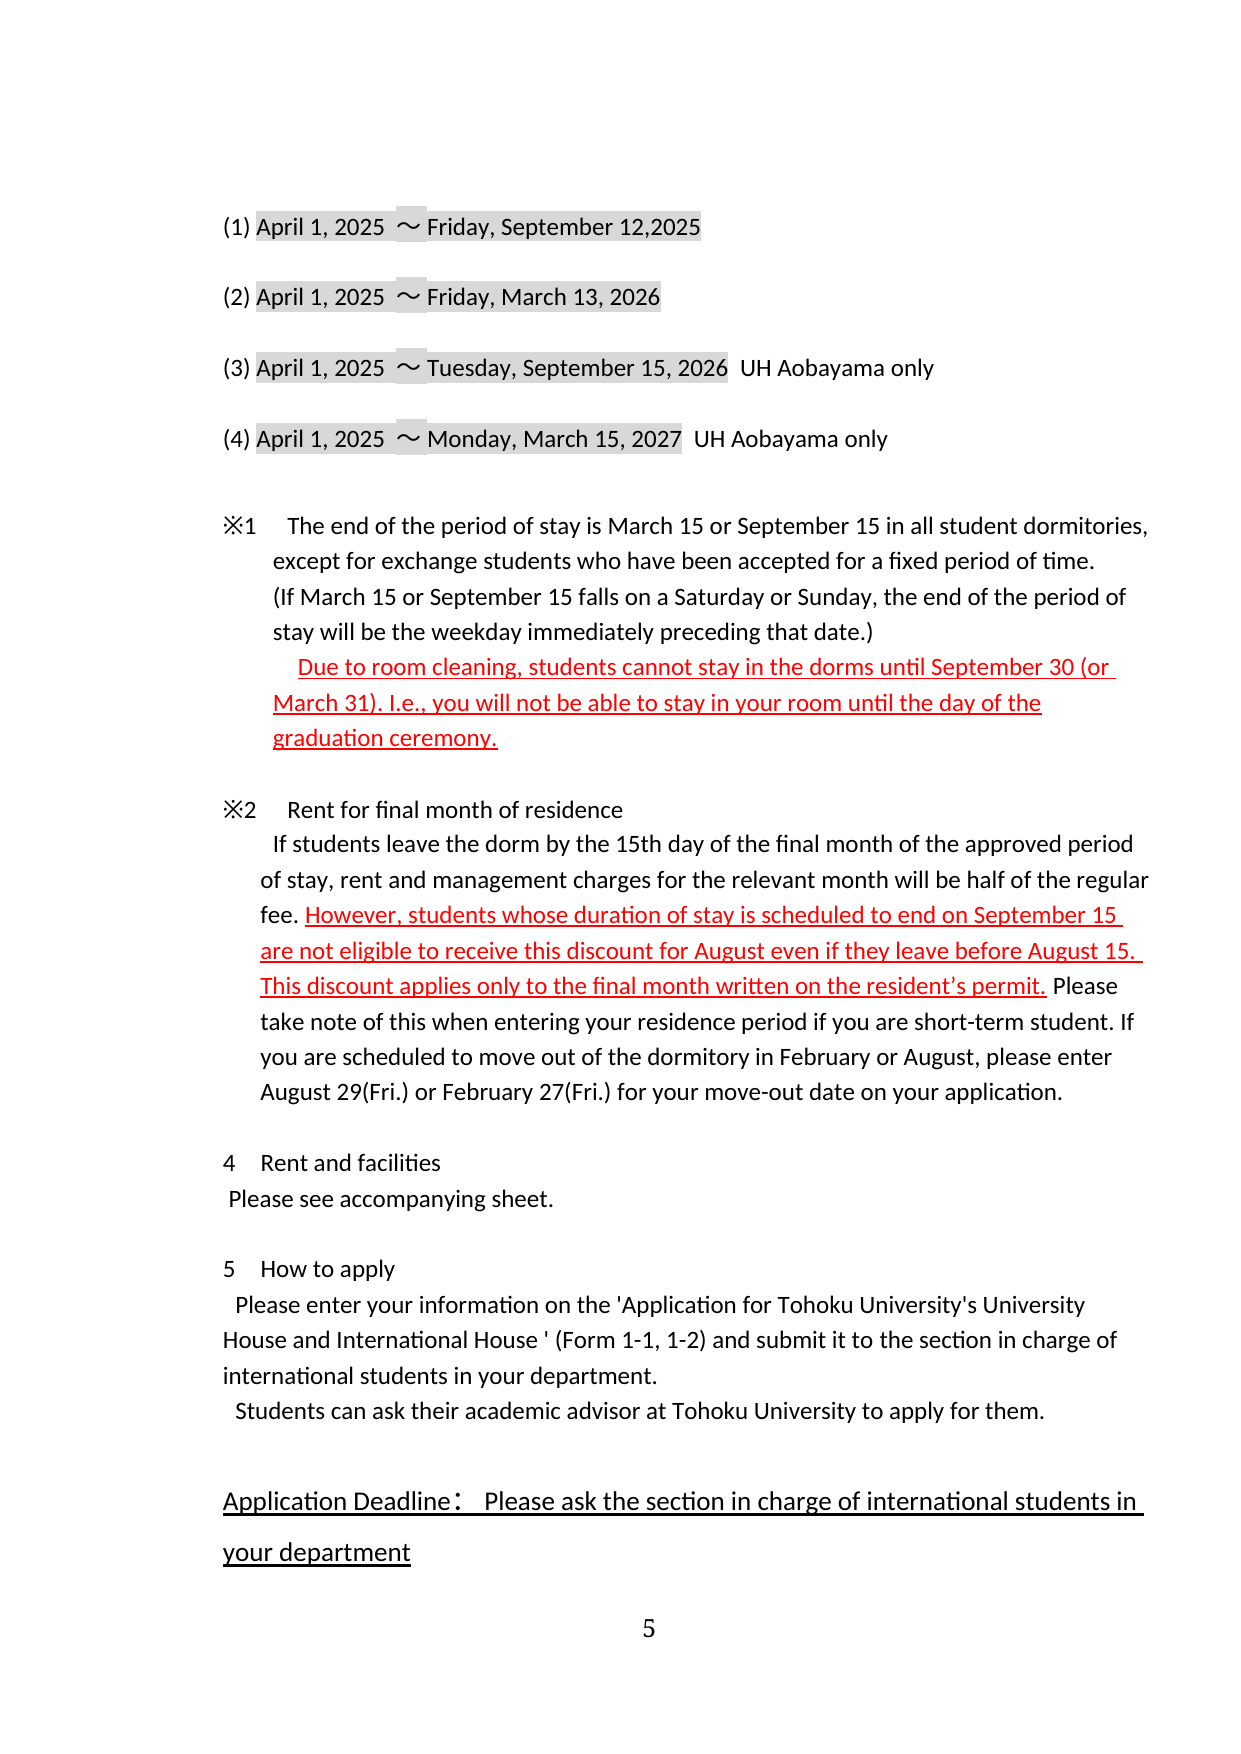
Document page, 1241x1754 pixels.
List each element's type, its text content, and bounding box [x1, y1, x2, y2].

text March 31). I.e., you will not be able to stay in your room until the day of the graduation ceremony. [273, 684, 1150, 755]
text ※1 The end of the period of stay is March 15 or September 15 in all student dormitories, except for exchange students who have been accepted for a fixed period of time. [223, 507, 1150, 578]
text (1) April 1, 2025 ～ Friday, September 12,2025 [223, 189, 1150, 259]
text (If March 15 or September 15 falls on a Saturday or Sunday, the end of the period of stay will be the weekday immediately preceding that date.) [273, 578, 1150, 649]
text ※2 Rent for final month of residence [148, 791, 1150, 826]
text Due to room cleaning, students cannot stay in the dorms until September 30 (or [148, 649, 1150, 684]
text If students leave the dorm by the 15th day of the final month of the approved period of stay, rent and management charges for the relevant month will be half of the regular fee. However, students whose duration of stay is scheduled to end on September 15 are not eligible to receive this discount for August even if they leave before August 15. This discount applies only to the final month written on the resident’s permit. Please take note of this when entering your residence period if you are short-term student. If you are scheduled to move out of the dormitory in February or August, please enter August 29(Fri.) or February 27(Fri.) for your move-out date on your application. [260, 826, 1150, 1109]
text (4) April 1, 2025 ～ Monday, March 15, 2027 UH Aobayama only [223, 401, 1150, 472]
text (2) April 1, 2025 ～ Friday, March 13, 2026 [223, 259, 1150, 330]
text 4 Rent and facilities [223, 1145, 1150, 1180]
text (3) April 1, 2025 ～ Tuesday, September 15, 2026 UH Aobayama only [223, 330, 1150, 401]
text Please see accompanying sheet. [223, 1180, 1150, 1216]
text Application Deadline： Please ask the section in charge of international students in your department [223, 1464, 1150, 1570]
text Please enter your information on the 'Application for Tohoku University's University House and International House ' (Form 1-1, 1-2) and submit it to the section in charge of international students in your department. [223, 1287, 1150, 1393]
text Students can ask their academic advisor at Tohoku University to apply for them. [223, 1393, 1150, 1428]
text 5 How to apply [223, 1251, 1150, 1287]
